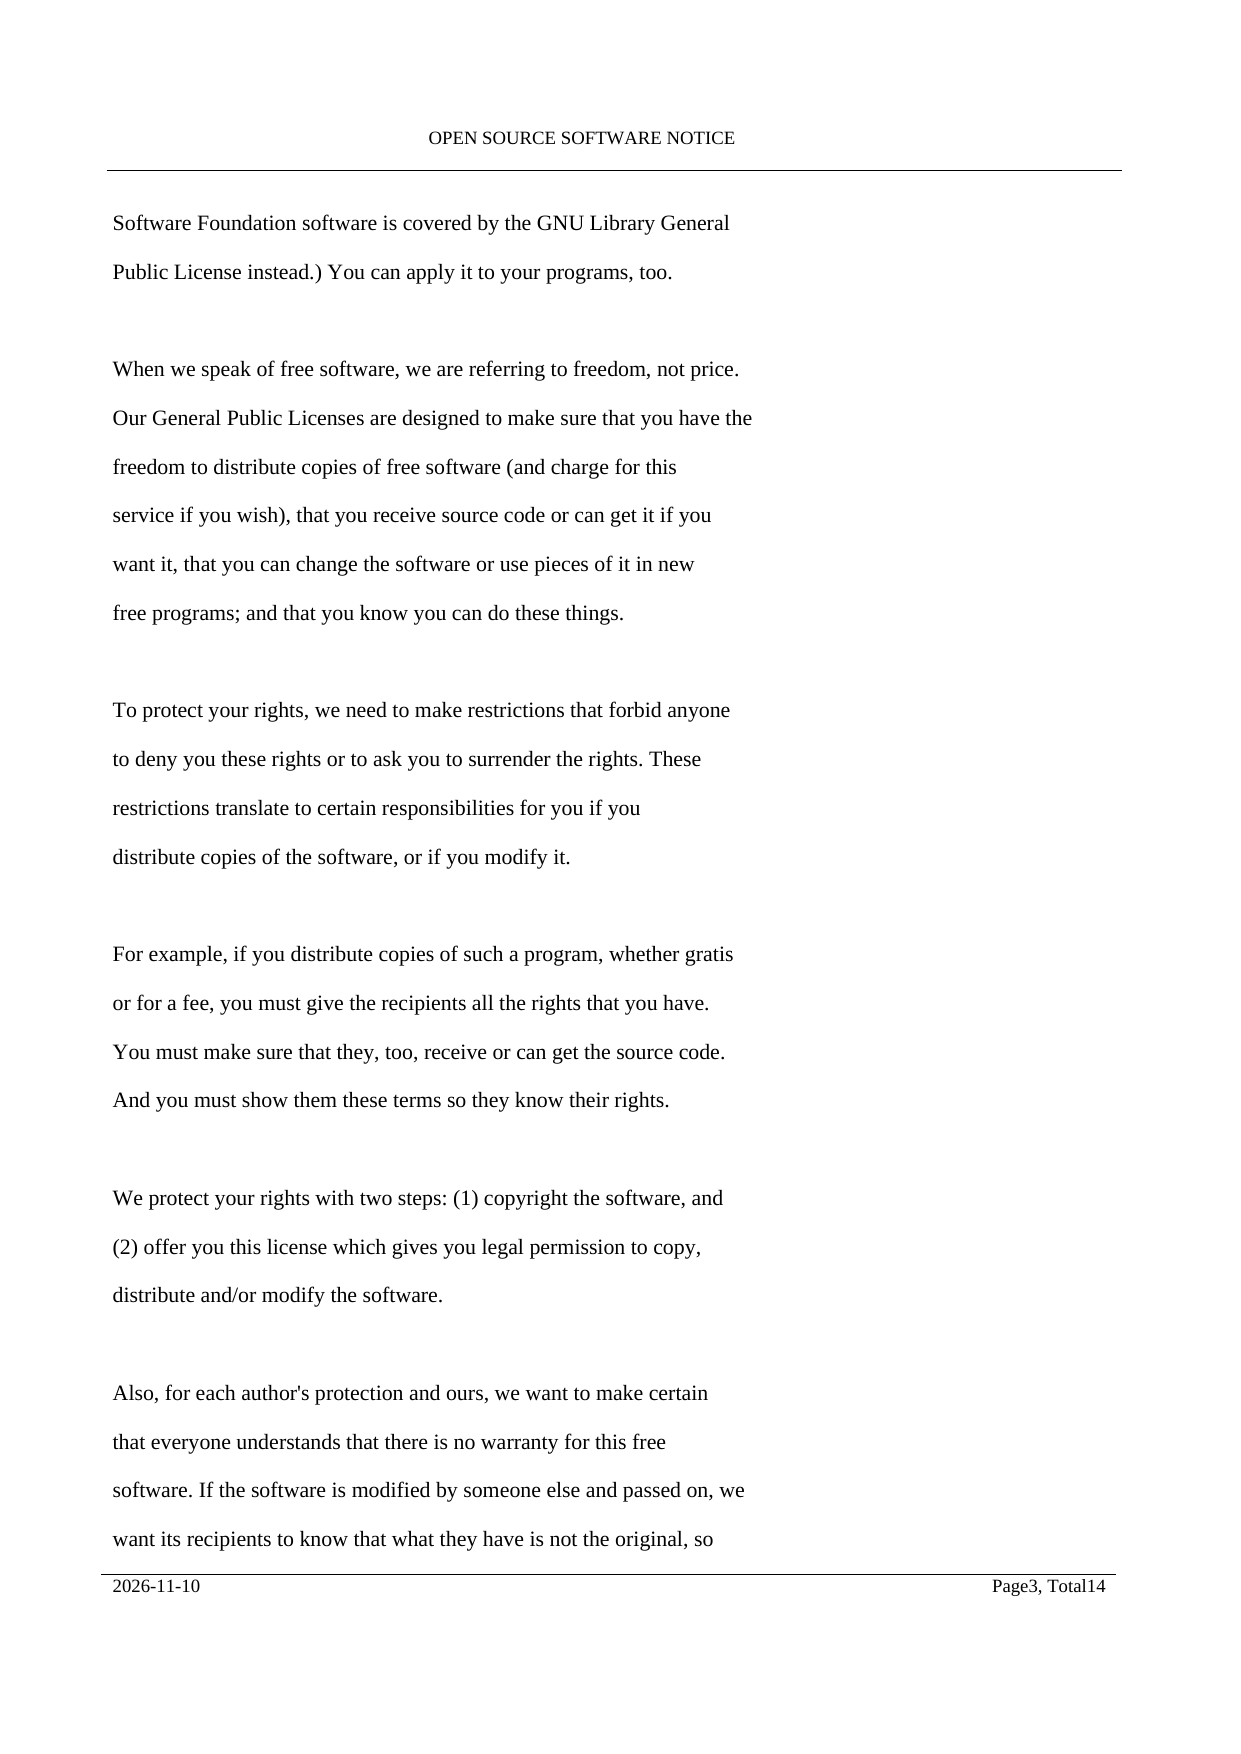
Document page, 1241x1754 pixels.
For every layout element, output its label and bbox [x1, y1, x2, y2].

text [112, 206, 1128, 1555]
